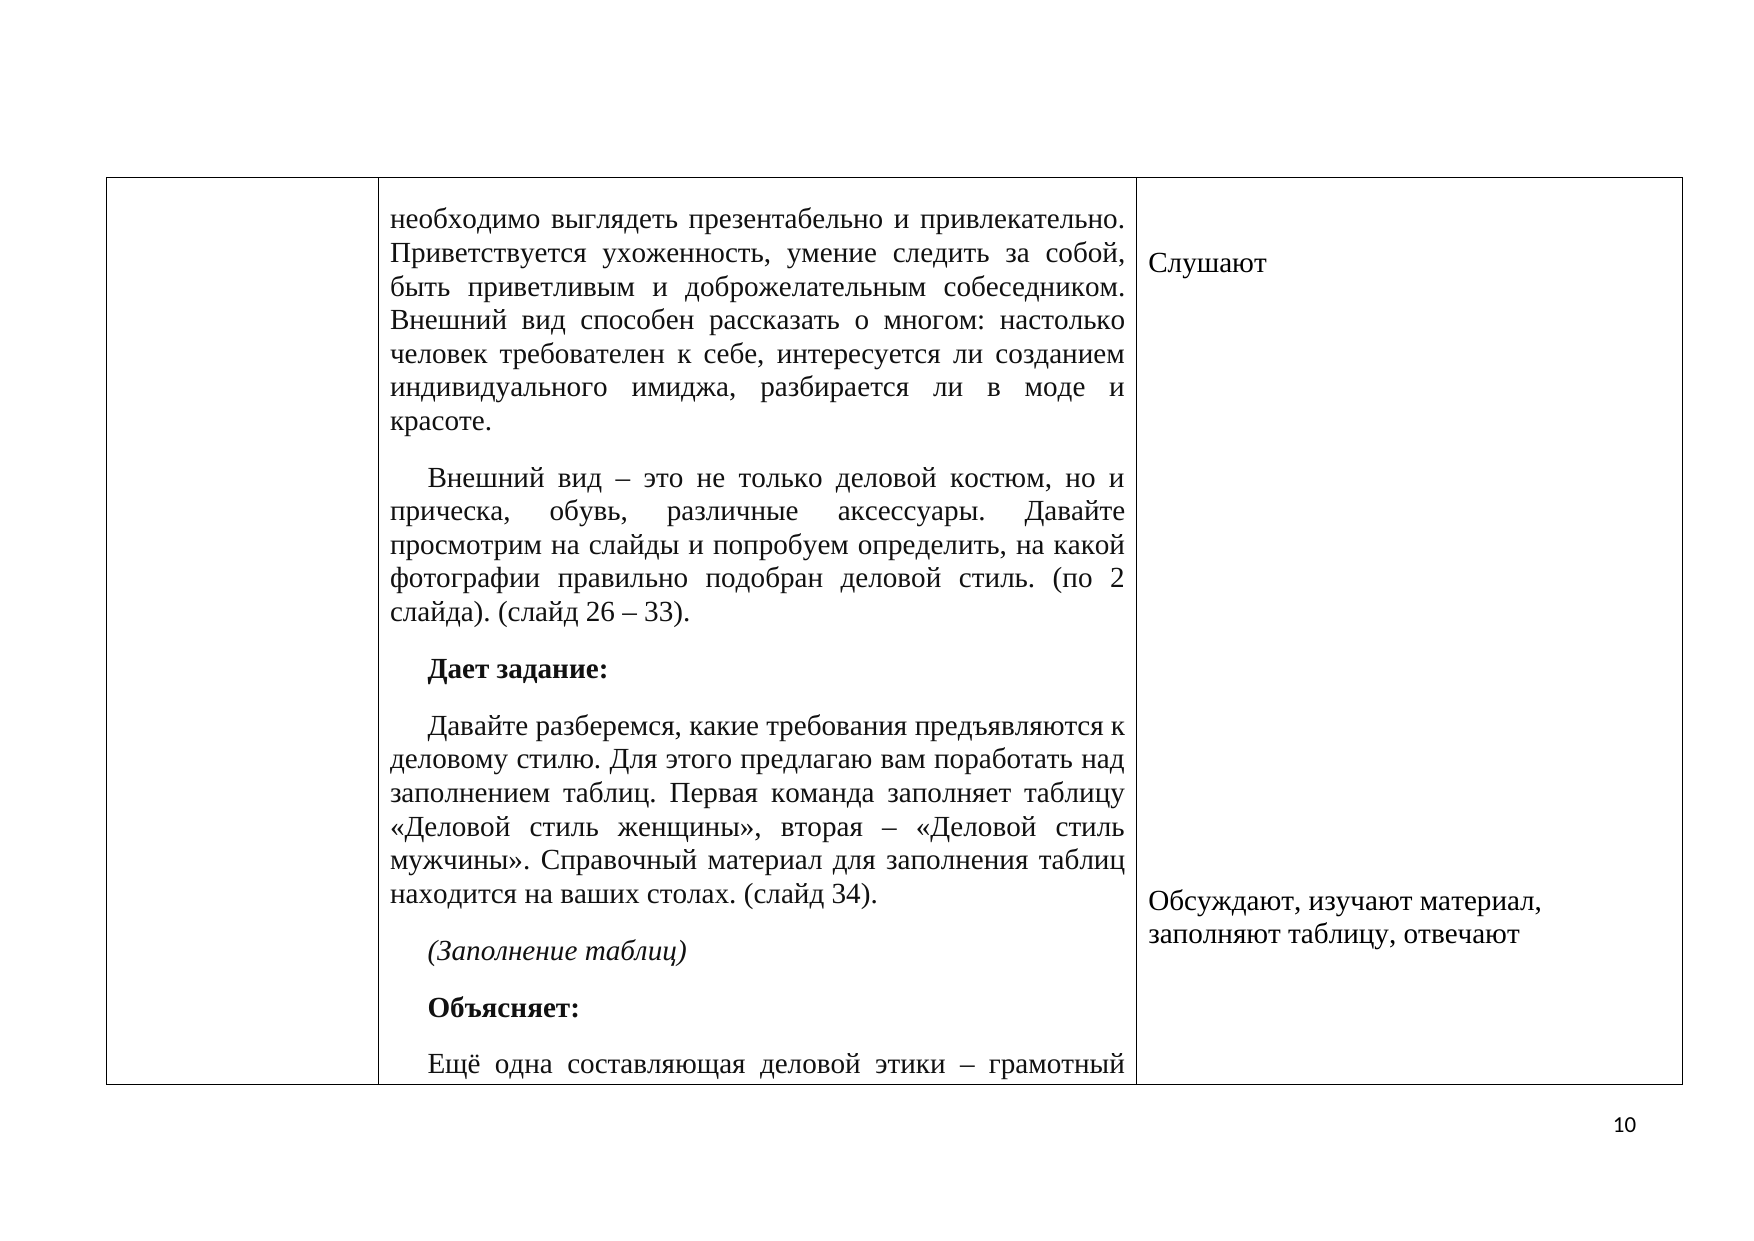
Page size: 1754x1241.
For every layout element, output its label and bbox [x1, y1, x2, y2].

table_cell [1137, 178, 1682, 1084]
table_cell [379, 178, 1136, 1084]
table_cell [107, 178, 378, 1084]
